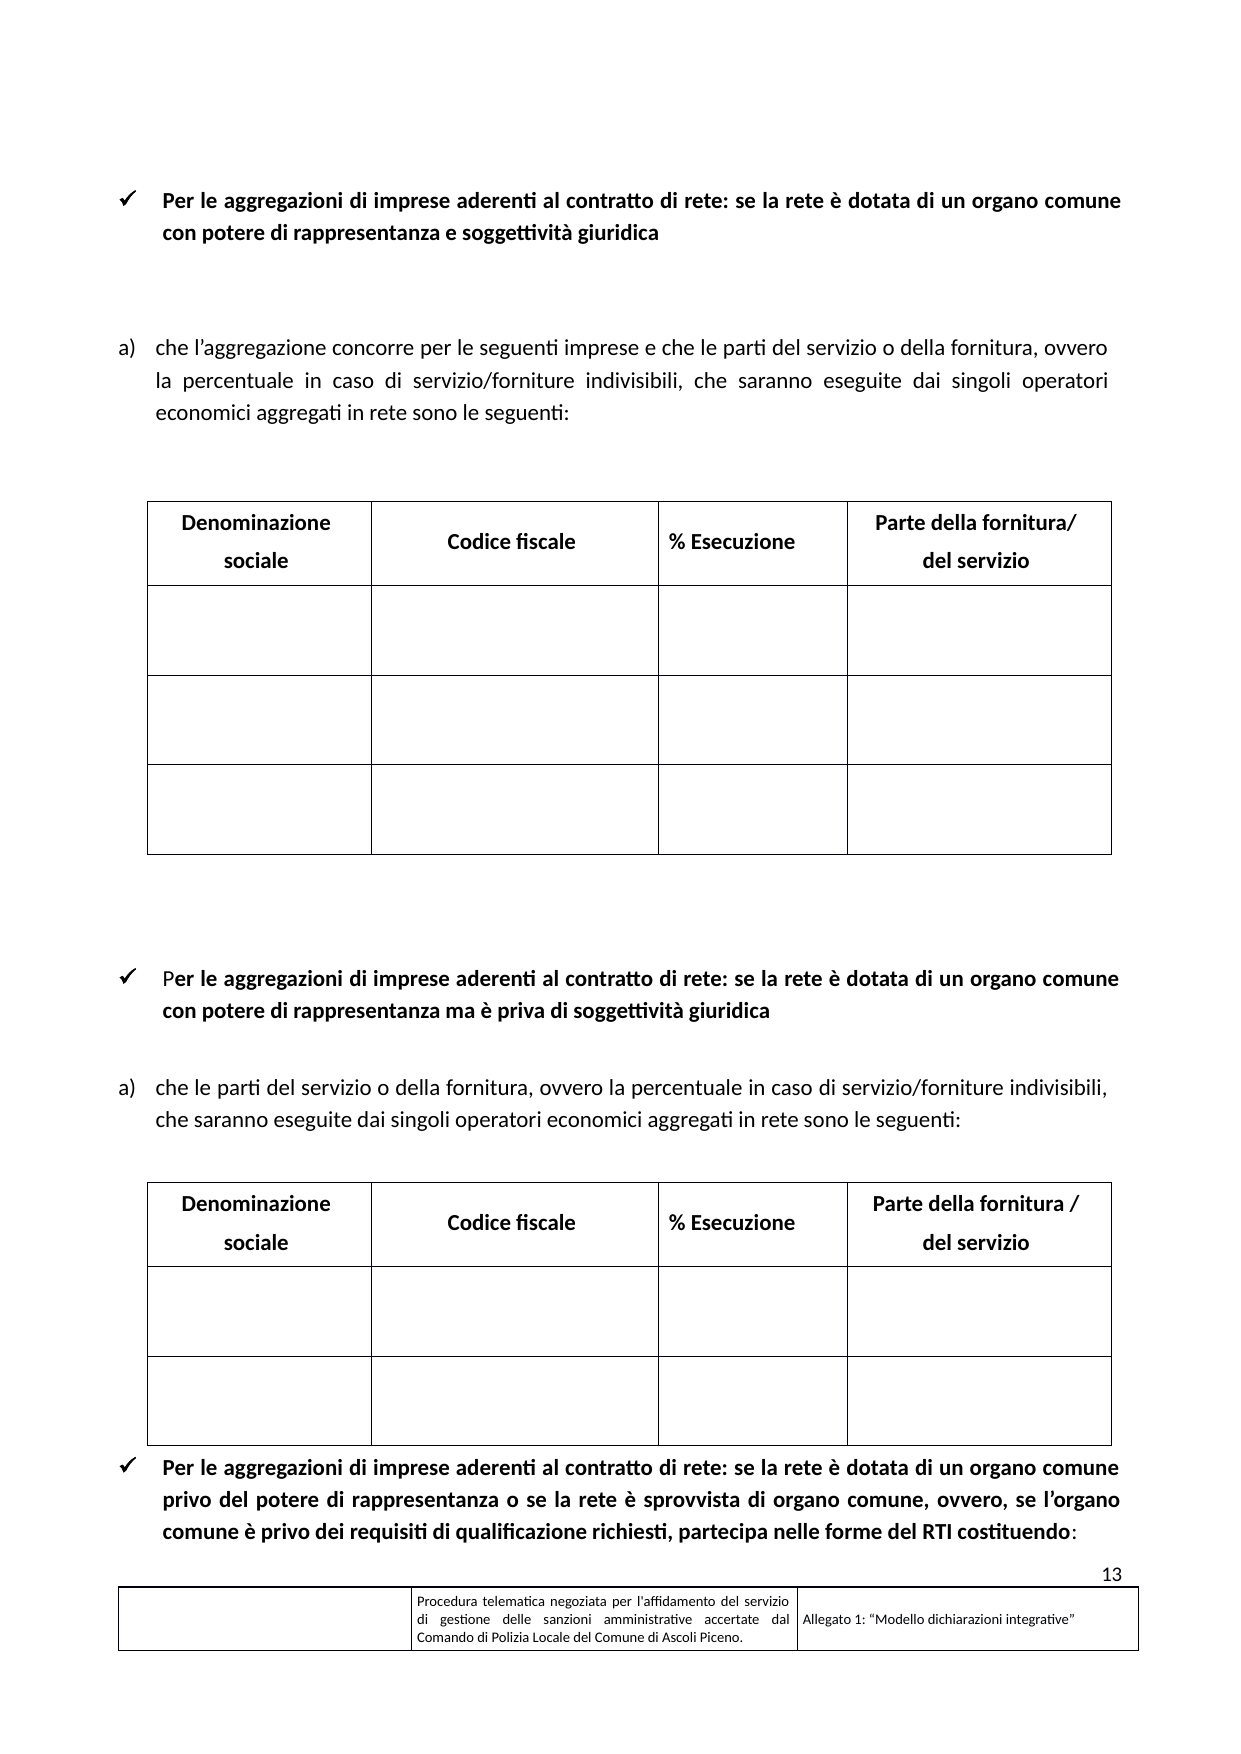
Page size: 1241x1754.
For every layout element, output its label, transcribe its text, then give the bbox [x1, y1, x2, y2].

list che l’aggregazione concorre per le seguenti imprese e che le parti del servizio o della fornitura, ovvero la percentuale in caso di servizio/forniture indivisibili, che saranno eseguite dai singoli operatori economici aggregati in rete sono le seguenti: [118, 333, 1110, 426]
table_cell [148, 586, 371, 674]
table_cell [848, 1357, 1111, 1445]
table_header Codice fiscale [372, 502, 658, 585]
list Per le aggregazioni di imprese aderenti al contratto di rete: se la rete è dotata di un organo comune con potere di rappresentanza e soggettività giuridica [118, 186, 1122, 246]
table_cell [148, 1267, 371, 1356]
list Per le aggregazioni di imprese aderenti al contratto di rete: se la rete è dotata di un organo comune privo del potere di rappresentanza o se la rete è sprovvista di organo comune, ovvero, se l’organo comune è privo dei requisiti di qualificazione richiesti, partecipa nelle forme del RTI costituendo: [118, 1453, 1122, 1545]
table_header Parte della fornitura/ del servizio [848, 502, 1111, 585]
table_cell [848, 586, 1111, 674]
table_cell [659, 1357, 847, 1445]
table_cell [372, 1267, 658, 1356]
table_header Codice fiscale [372, 1183, 658, 1266]
list Per le aggregazioni di imprese aderenti al contratto di rete: se la rete è dotata di un organo comune con potere di rappresentanza ma è priva di soggettività giuridica [118, 964, 1122, 1024]
table_cell [659, 765, 847, 854]
table_cell [659, 676, 847, 764]
table_cell [848, 1267, 1111, 1356]
table_header Parte della fornitura / del servizio [848, 1183, 1111, 1266]
table_cell [148, 765, 371, 854]
table_cell [659, 586, 847, 674]
table_cell [148, 1357, 371, 1445]
table_cell [848, 676, 1111, 764]
table_header % Esecuzione [659, 502, 847, 585]
table_cell [372, 676, 658, 764]
table_cell [848, 765, 1111, 854]
table_cell [659, 1267, 847, 1356]
list che le parti del servizio o della fornitura, ovvero la percentuale in caso di servizio/forniture indivisibili, che saranno eseguite dai singoli operatori economici aggregati in rete sono le seguenti: [118, 1073, 1110, 1133]
table_header % Esecuzione [659, 1183, 847, 1266]
table_header Denominazione sociale [148, 1183, 371, 1266]
table_cell [372, 765, 658, 854]
table_header Denominazione sociale [148, 502, 371, 585]
table_cell [372, 1357, 658, 1445]
table_cell [148, 676, 371, 764]
table_cell [372, 586, 658, 674]
